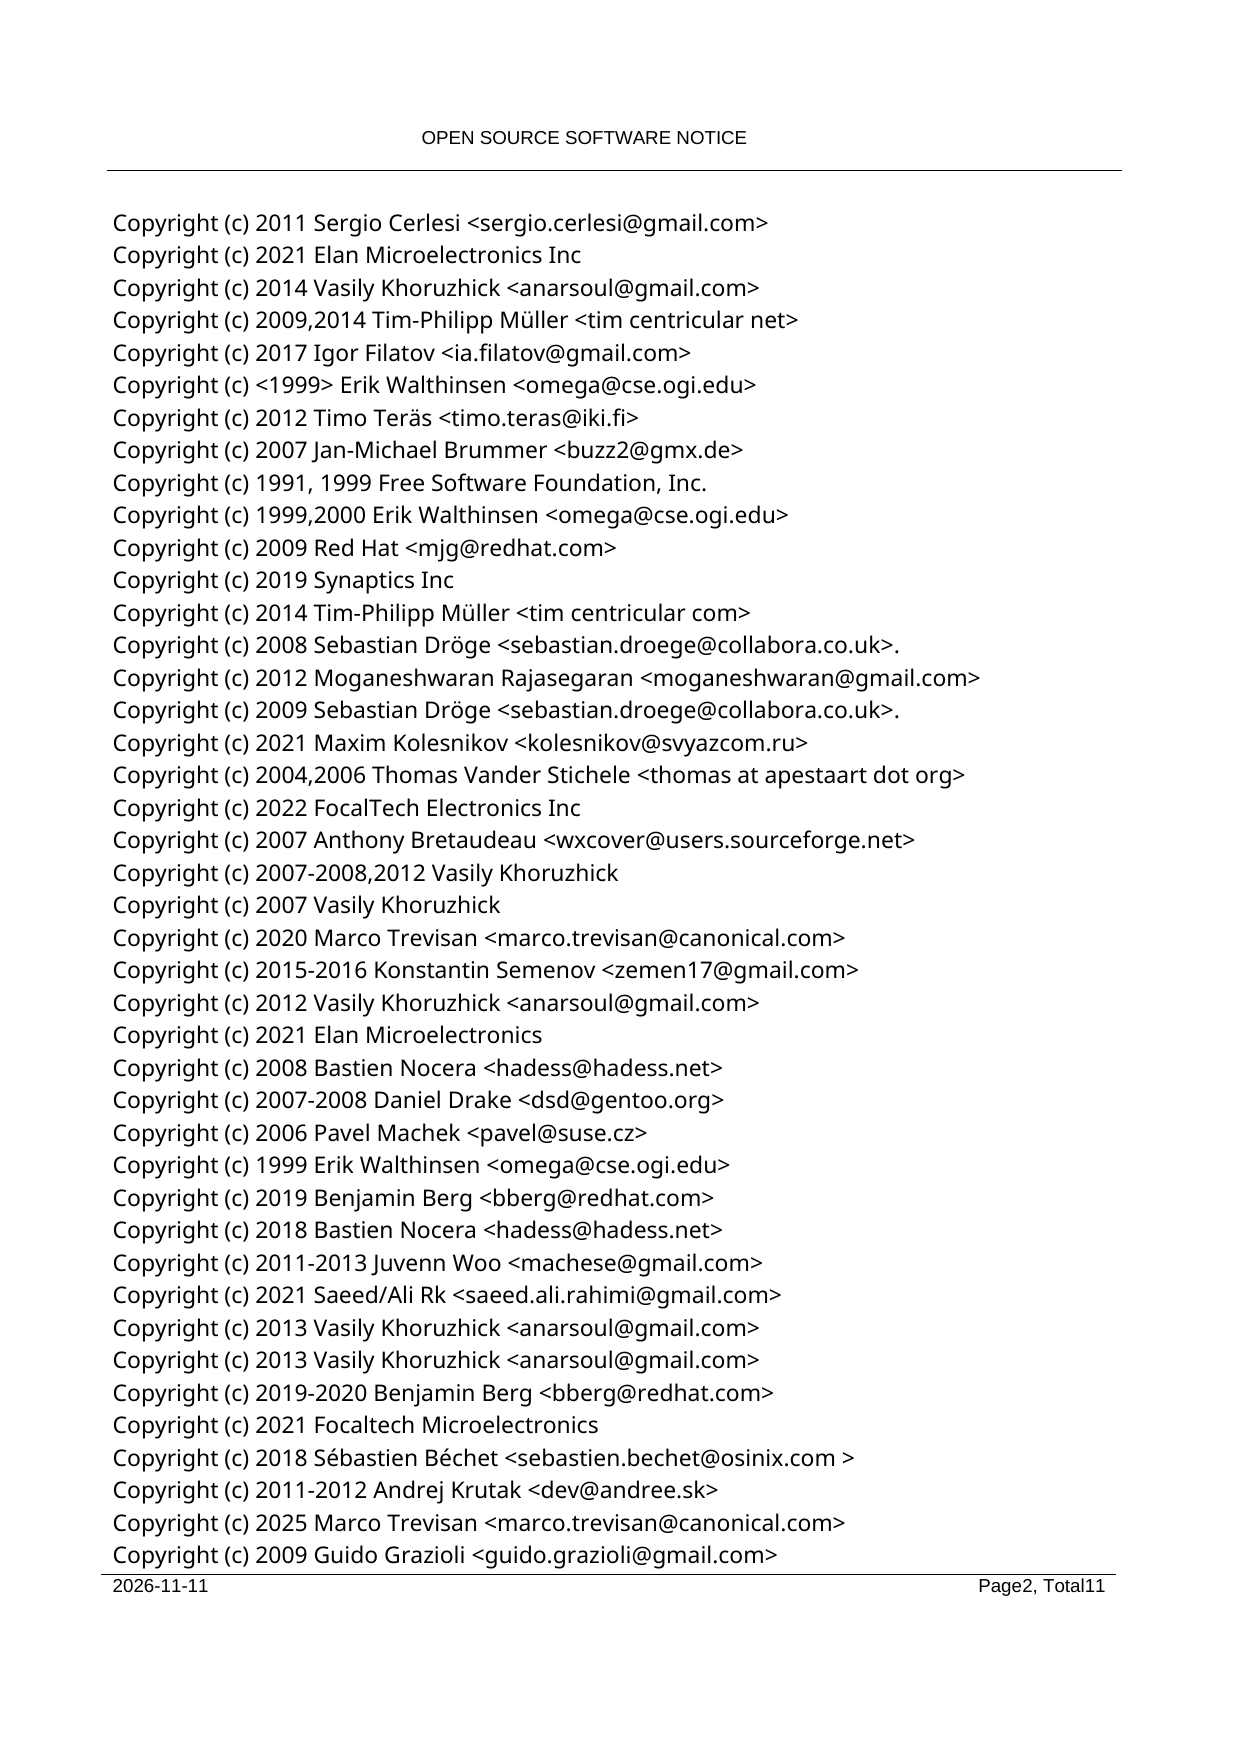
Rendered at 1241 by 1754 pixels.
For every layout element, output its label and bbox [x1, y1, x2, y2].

text [112, 206, 1128, 1571]
